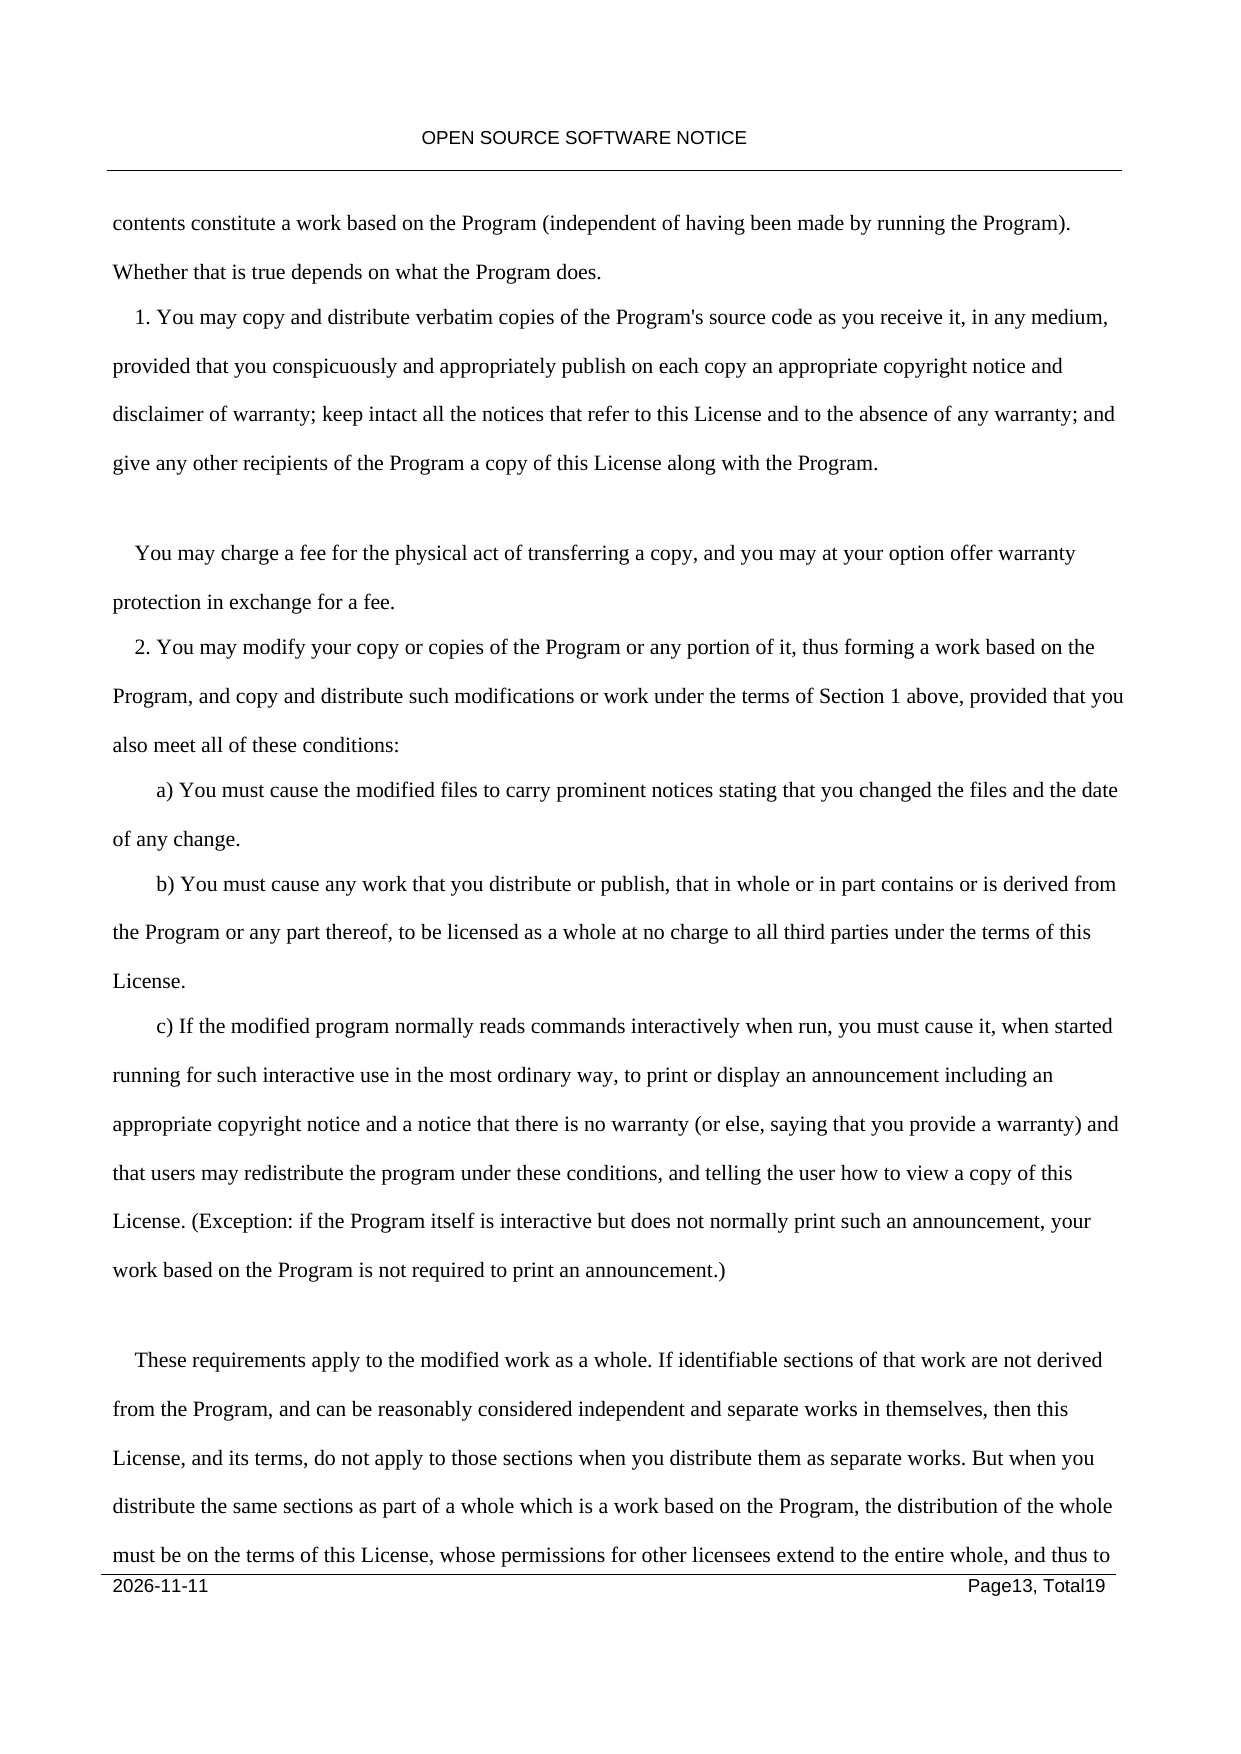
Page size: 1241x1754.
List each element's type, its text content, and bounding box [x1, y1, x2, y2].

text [112, 1343, 1128, 1571]
text 1. You may copy and distribute verbatim copies of the Program's source code as you receive it, in any medium, provided that you conspicuously and appropriately publish on each copy an appropriate copyright notice and disclaimer of warranty; keep intact all the notices that refer to this License and to the absence of any warranty; and give any other recipients of the Program a copy of this License along with the Program. [112, 300, 1128, 479]
text 2. You may modify your copy or copies of the Program or any portion of it, thus forming a work based on the Program, and copy and distribute such modifications or work under the terms of Section 1 above, provided that you also meet all of these conditions: [112, 631, 1128, 761]
text a) You must cause the modified files to carry prominent notices stating that you changed the files and the date of any change. [112, 773, 1128, 854]
text b) You must cause any work that you distribute or publish, that in whole or in part contains or is derived from the Program or any part thereof, to be licensed as a whole at no charge to all third parties under the terms of this License. [112, 867, 1128, 997]
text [112, 206, 1128, 288]
text You may charge a fee for the physical act of transferring a copy, and you may at your option offer warranty protection in exchange for a fee. [112, 537, 1128, 618]
text c) If the modified program normally reads commands interactively when run, you must cause it, when started running for such interactive use in the most ordinary way, to print or display an announcement including an appropriate copyright notice and a notice that there is no warranty (or else, saying that you provide a warranty) and that users may redistribute the program under these conditions, and telling the user how to view a copy of this License. (Exception: if the Program itself is interactive but does not normally print such an announcement, your work based on the Program is not required to print an announcement.) [112, 1009, 1128, 1286]
